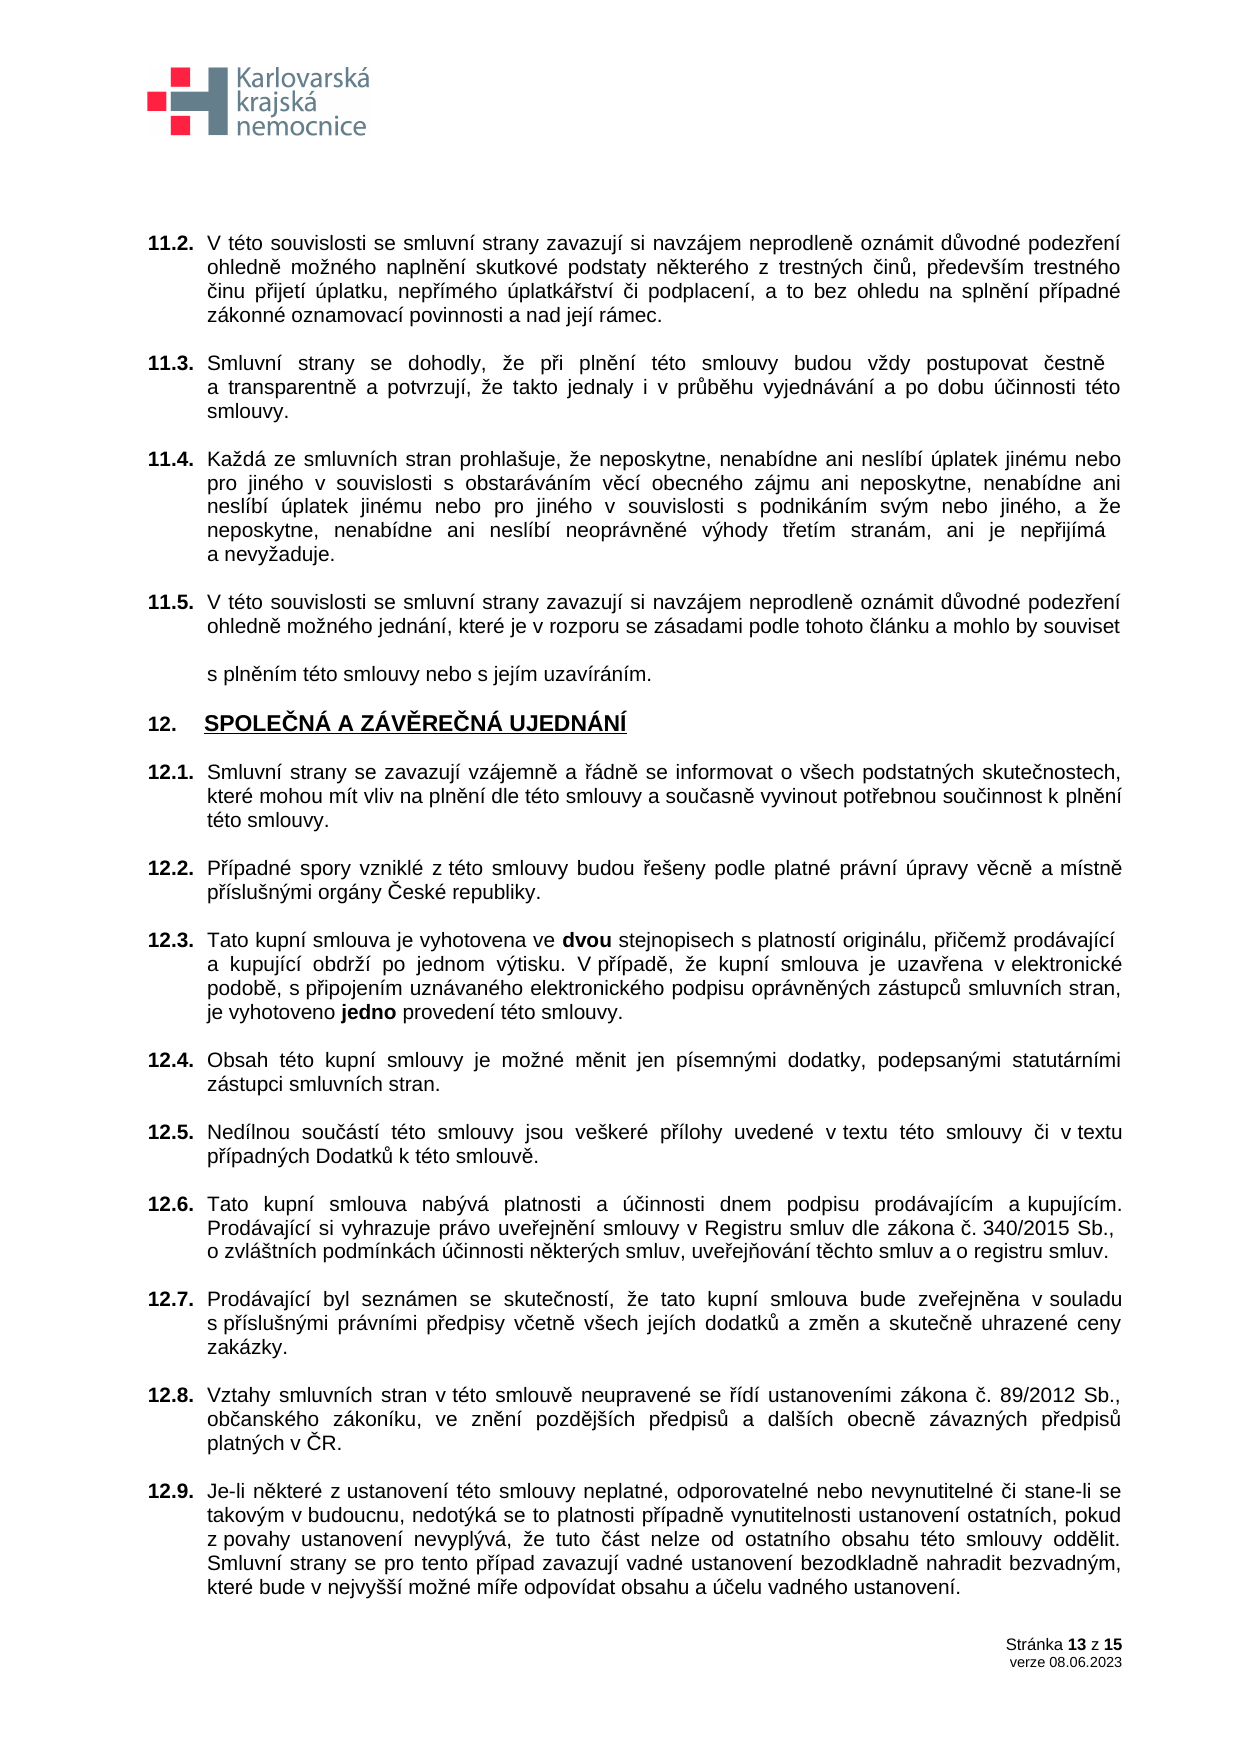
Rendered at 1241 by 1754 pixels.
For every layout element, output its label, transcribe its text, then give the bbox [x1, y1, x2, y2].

subtitle V této souvislosti se smluvní strany zavazují si navzájem neprodleně oznámit důvodné podezření ohledně možného naplnění skutkové podstaty některého z trestných činů, především trestného činu přijetí úplatku, nepřímého úplatkářství či podplacení, a to bez ohledu na splnění případné zákonné oznamovací povinnosti a nad její rámec. [148, 231, 1122, 327]
subtitle V této souvislosti se smluvní strany zavazují si navzájem neprodleně oznámit důvodné podezření ohledně možného jednání, které je v rozporu se zásadami podle tohoto článku a mohlo by souviset s plněním této smlouvy nebo s jejím uzavíráním. [148, 590, 1122, 686]
subtitle Je-li některé z ustanovení této smlouvy neplatné, odporovatelné nebo nevynutitelné či stane-li se takovým v budoucnu, nedotýká se to platnosti případně vynutitelnosti ustanovení ostatních, pokud z povahy ustanovení nevyplývá, že tuto část nelze od ostatního obsahu této smlouvy oddělit. Smluvní strany se pro tento případ zavazují vadné ustanovení bezodkladně nahradit bezvadným, které bude v nejvyšší možné míře odpovídat obsahu a účelu vadného ustanovení. [148, 1479, 1122, 1599]
subtitle Nedílnou součástí této smlouvy jsou veškeré přílohy uvedené v textu této smlouvy či v textu případných Dodatků k této smlouvě. [148, 1119, 1122, 1167]
subtitle Každá ze smluvních stran prohlašuje, že neposkytne, nenabídne ani neslíbí úplatek jinému nebo pro jiného v souvislosti s obstaráváním věcí obecného zájmu ani neposkytne, nenabídne ani neslíbí úplatek jinému nebo pro jiného v souvislosti s podnikáním svým nebo jiného, a že neposkytne, nenabídne ani neslíbí neoprávněné výhody třetím stranám, ani je nepřijímá a nevyžaduje. [148, 446, 1122, 566]
subtitle Smluvní strany se dohodly, že při plnění této smlouvy budou vždy postupovat čestně a transparentně a potvrzují, že takto jednaly i v průběhu vyjednávání a po dobu účinnosti této smlouvy. [148, 351, 1122, 422]
subtitle Případné spory vzniklé z této smlouvy budou řešeny podle platné právní úpravy věcně a místně příslušnými orgány České republiky. [148, 856, 1122, 904]
subtitle Tato kupní smlouva je vyhotovena ve dvou stejnopisech s platností originálu, přičemž prodávající a kupující obdrží po jednom výtisku. V případě, že kupní smlouva je uzavřena v elektronické podobě, s připojením uznávaného elektronického podpisu oprávněných zástupců smluvních stran, je vyhotoveno jedno provedení této smlouvy. [148, 928, 1122, 1024]
list společná a ZÁVĚREČNÁ UJEDNÁNÍ [148, 710, 1122, 736]
picture [147, 67, 373, 136]
subtitle Tato kupní smlouva nabývá platnosti a účinnosti dnem podpisu prodávajícím a kupujícím. Prodávající si vyhrazuje právo uveřejnění smlouvy v Registru smluv dle zákona č. 340/2015 Sb., o zvláštních podmínkách účinnosti některých smluv, uveřejňování těchto smluv a o registru smluv. [148, 1191, 1122, 1263]
subtitle Vztahy smluvních stran v této smlouvě neupravené se řídí ustanoveními zákona č. 89/2012 Sb., občanského zákoníku, ve znění pozdějších předpisů a dalších obecně závazných předpisů platných v ČR. [148, 1383, 1122, 1455]
subtitle Prodávající byl seznámen se skutečností, že tato kupní smlouva bude zveřejněna v souladu s příslušnými právními předpisy včetně všech jejích dodatků a změn a skutečně uhrazené ceny zakázky. [148, 1287, 1122, 1359]
subtitle Obsah této kupní smlouvy je možné měnit jen písemnými dodatky, podepsanými statutárními zástupci smluvních stran. [148, 1048, 1122, 1096]
subtitle Smluvní strany se zavazují vzájemně a řádně se informovat o všech podstatných skutečnostech, které mohou mít vliv na plnění dle této smlouvy a současně vyvinout potřebnou součinnost k plnění této smlouvy. [148, 760, 1122, 832]
